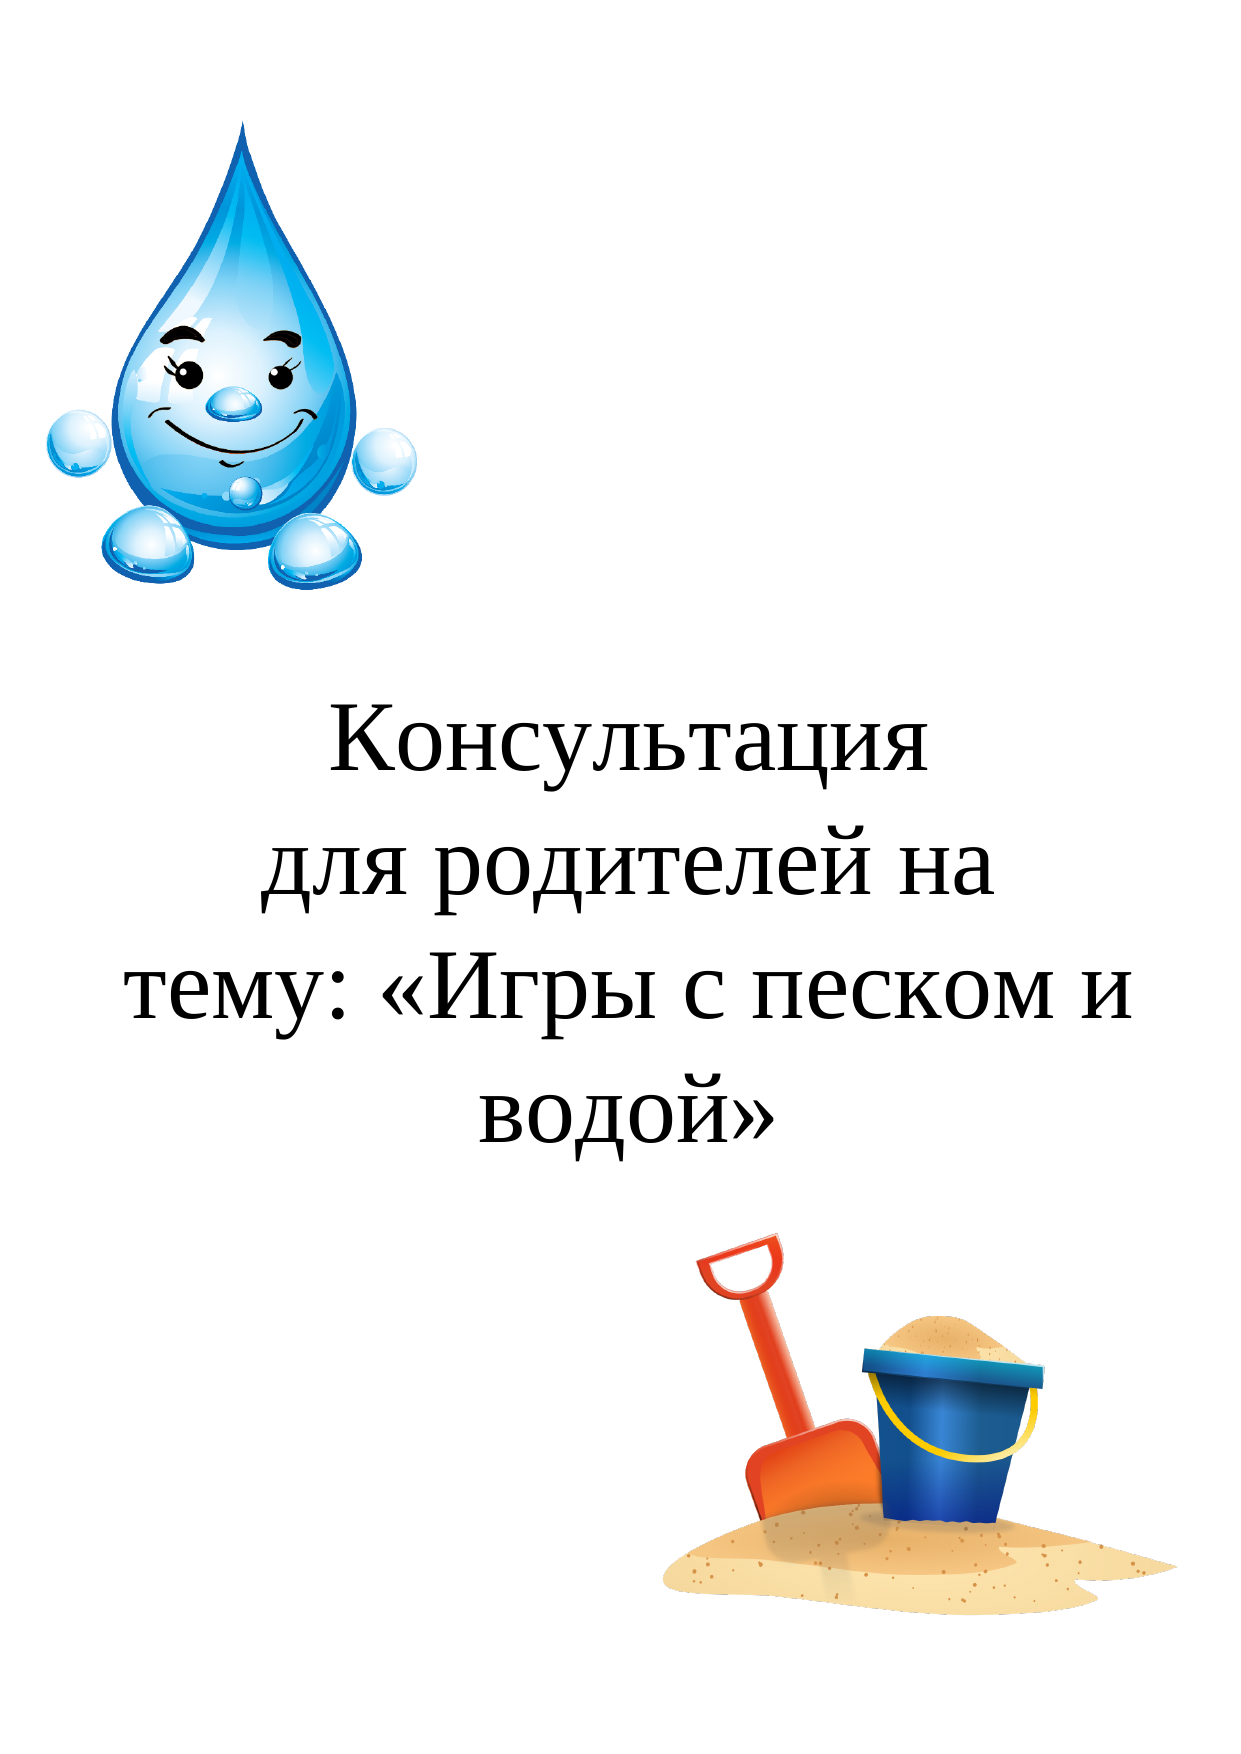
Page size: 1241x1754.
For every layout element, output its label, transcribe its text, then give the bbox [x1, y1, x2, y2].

picture [0, 118, 484, 603]
text тему: «Игры с песком и водой» [59, 925, 1199, 1164]
text Консультация [59, 677, 1199, 792]
picture [653, 1223, 1182, 1621]
text для родителей на [59, 801, 1199, 916]
